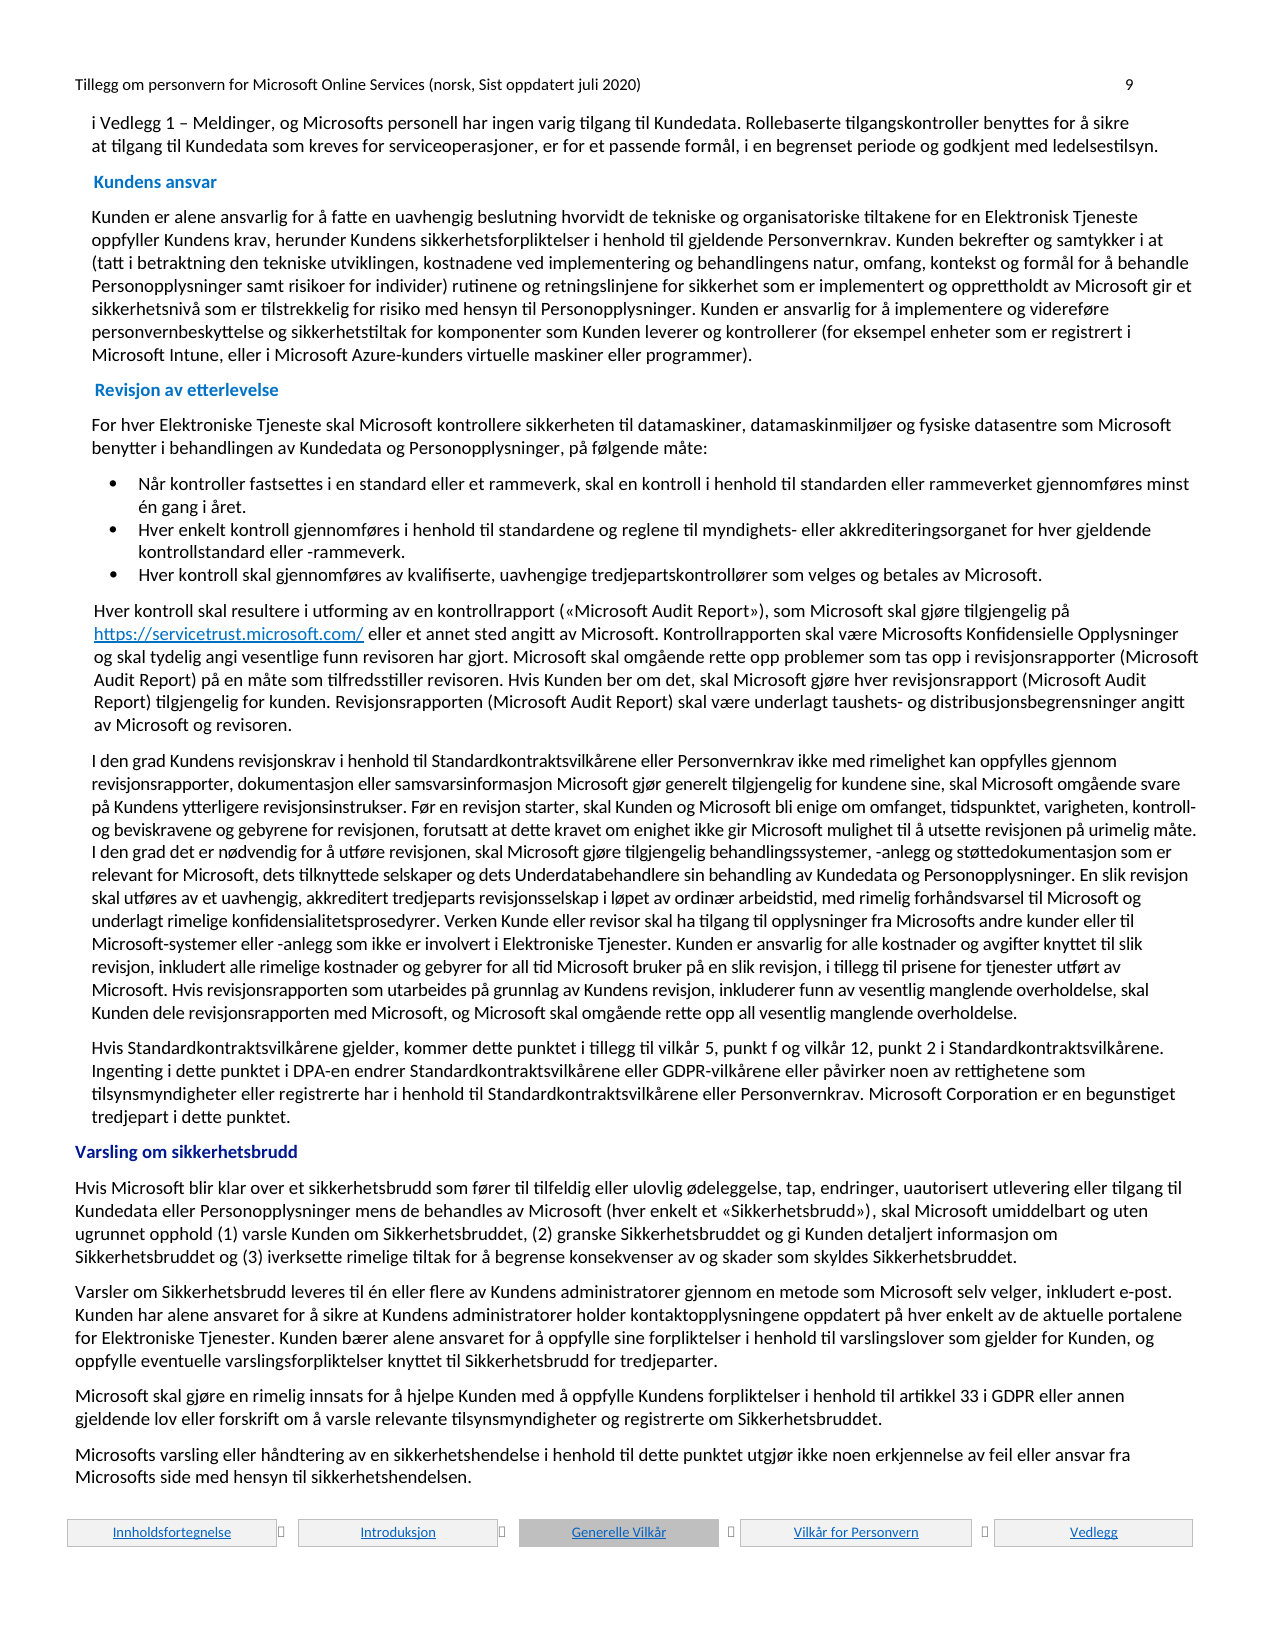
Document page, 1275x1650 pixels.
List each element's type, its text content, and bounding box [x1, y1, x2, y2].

list I den grad Kundens revisjonskrav i henhold til Standardkontraktsvilkårene eller Personvernkrav ikke med rimelighet kan oppfylles gjennom revisjonsrapporter, dokumentasjon eller samsvarsinformasjon Microsoft gjør generelt tilgjengelig for kundene sine, skal Microsoft omgående svare på Kundens ytterligere revisjonsinstrukser. Før en revisjon starter, skal Kunden og Microsoft bli enige om omfanget, tidspunktet, varigheten, kontroll- og beviskravene og gebyrene for revisjonen, forutsatt at dette kravet om enighet ikke gir Microsoft mulighet til å utsette revisjonen på urimelig måte. I den grad det er nødvendig for å utføre revisjonen, skal Microsoft gjøre tilgjengelig behandlingssystemer, -anlegg og støttedokumentasjon som er relevant for Microsoft, dets tilknyttede selskaper og dets Underdatabehandlere sin behandling av Kundedata og Personopplysninger. En slik revisjon skal utføres av et uavhengig, akkreditert tredjeparts revisjonsselskap i løpet av ordinær arbeidstid, med rimelig forhåndsvarsel til Microsoft og underlagt rimelige konfidensialitetsprosedyrer. Verken Kunde eller revisor skal ha tilgang til opplysninger fra Microsofts andre kunder eller til Microsoft-systemer eller -anlegg som ikke er involvert i Elektroniske Tjenester. Kunden er ansvarlig for alle kostnader og avgifter knyttet til slik revisjon, inkludert alle rimelige kostnader og gebyrer for all tid Microsoft bruker på en slik revisjon, i tillegg til prisene for tjenester utført av Microsoft. Hvis revisjonsrapporten som utarbeides på grunnlag av Kundens revisjon, inkluderer funn av vesentlig manglende overholdelse, skal Kunden dele revisjonsrapporten med Microsoft, og Microsoft skal omgående rette opp all vesentlig manglende overholdelse. [91, 749, 1200, 1024]
list Revisjon av etterlevelse [94, 378, 1200, 401]
subtitle Varsling om sikkerhetsbrudd [75, 1141, 1200, 1164]
list Hvis Microsoft blir klar over et sikkerhetsbrudd som fører til tilfeldig eller ulovlig ødeleggelse, tap, endringer, uautorisert utlevering eller tilgang til Kundedata eller Personopplysninger mens de behandles av Microsoft (hver enkelt et «Sikkerhetsbrudd»), skal Microsoft umiddelbart og uten ugrunnet opphold (1) varsle Kunden om Sikkerhetsbruddet, (2) granske Sikkerhetsbruddet og gi Kunden detaljert informasjon om Sikkerhetsbruddet og (3) iverksette rimelige tiltak for å begrense konsekvenser av og skader som skyldes Sikkerhetsbruddet. [75, 1176, 1200, 1268]
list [91, 112, 1200, 157]
list Hver kontroll skal gjennomføres av kvalifiserte, uavhengige tredjepartskontrollører som velges og betales av Microsoft. [110, 564, 1200, 587]
list Hver kontroll skal resultere i utforming av en kontrollrapport («Microsoft Audit Report»), som Microsoft skal gjøre tilgjengelig på https://servicetrust.microsoft.com/ eller et annet sted angitt av Microsoft. Kontrollrapporten skal være Microsofts Konfidensielle Opplysninger og skal tydelig angi vesentlige funn revisoren har gjort. Microsoft skal omgående rette opp problemer som tas opp i revisjonsrapporter (Microsoft Audit Report) på en måte som tilfredsstiller revisoren. Hvis Kunden ber om det, skal Microsoft gjøre hver revisjonsrapport (Microsoft Audit Report) tilgjengelig for kunden. Revisjonsrapporten (Microsoft Audit Report) skal være underlagt taushets- og distribusjonsbegrensninger angitt av Microsoft og revisoren. [94, 599, 1200, 737]
list Hvis Standardkontraktsvilkårene gjelder, kommer dette punktet i tillegg til vilkår 5, punkt f og vilkår 12, punkt 2 i Standardkontraktsvilkårene. Ingenting i dette punktet i DPA-en endrer Standardkontraktsvilkårene eller GDPR-vilkårene eller påvirker noen av rettighetene som tilsynsmyndigheter eller registrerte har i henhold til Standardkontraktsvilkårene eller Personvernkrav. Microsoft Corporation er en begunstiget tredjepart i dette punktet. [91, 1037, 1200, 1128]
list For hver Elektroniske Tjeneste skal Microsoft kontrollere sikkerheten til datamaskiner, datamaskinmiljøer og fysiske datasentre som Microsoft benytter i behandlingen av Kundedata og Personopplysninger, på følgende måte: [91, 414, 1200, 459]
list Kundens ansvar [94, 170, 1200, 193]
list Varsler om Sikkerhetsbrudd leveres til én eller flere av Kundens administratorer gjennom en metode som Microsoft selv velger, inkludert e-post. Kunden har alene ansvaret for å sikre at Kundens administratorer holder kontaktopplysningene oppdatert på hver enkelt av de aktuelle portalene for Elektroniske Tjenester. Kunden bærer alene ansvaret for å oppfylle sine forpliktelser i henhold til varslingslover som gjelder for Kunden, og oppfylle eventuelle varslingsforpliktelser knyttet til Sikkerhetsbrudd for tredjeparter. [75, 1280, 1200, 1372]
list Microsofts varsling eller håndtering av en sikkerhetshendelse i henhold til dette punktet utgjør ikke noen erkjennelse av feil eller ansvar fra Microsofts side med hensyn til sikkerhetshendelsen. [75, 1443, 1200, 1489]
list Kunden er alene ansvarlig for å fatte en uavhengig beslutning hvorvidt de tekniske og organisatoriske tiltakene for en Elektronisk Tjeneste oppfyller Kundens krav, herunder Kundens sikkerhetsforpliktelser i henhold til gjeldende Personvernkrav. Kunden bekrefter og samtykker i at (tatt i betraktning den tekniske utviklingen, kostnadene ved implementering og behandlingens natur, omfang, kontekst og formål for å behandle Personopplysninger samt risikoer for individer) rutinene og retningslinjene for sikkerhet som er implementert og opprettholdt av Microsoft gir et sikkerhetsnivå som er tilstrekkelig for risiko med hensyn til Personopplysninger. Kunden er ansvarlig for å implementere og videreføre personvernbeskyttelse og sikkerhetstiltak for komponenter som Kunden leverer og kontrollerer (for eksempel enheter som er registrert i Microsoft Intune, eller i Microsoft Azure-kunders virtuelle maskiner eller programmer). [91, 205, 1200, 366]
list Microsoft skal gjøre en rimelig innsats for å hjelpe Kunden med å oppfylle Kundens forpliktelser i henhold til artikkel 33 i GDPR eller annen gjeldende lov eller forskrift om å varsle relevante tilsynsmyndigheter og registrerte om Sikkerhetsbruddet. [75, 1384, 1200, 1430]
list Når kontroller fastsettes i en standard eller et rammeverk, skal en kontroll i henhold til standarden eller rammeverket gjennomføres minst én gang i året. [109, 472, 1200, 518]
list Hver enkelt kontroll gjennomføres i henhold til standardene og reglene til myndighets- eller akkrediteringsorganet for hver gjeldende kontrollstandard eller -rammeverk. [109, 518, 1200, 564]
